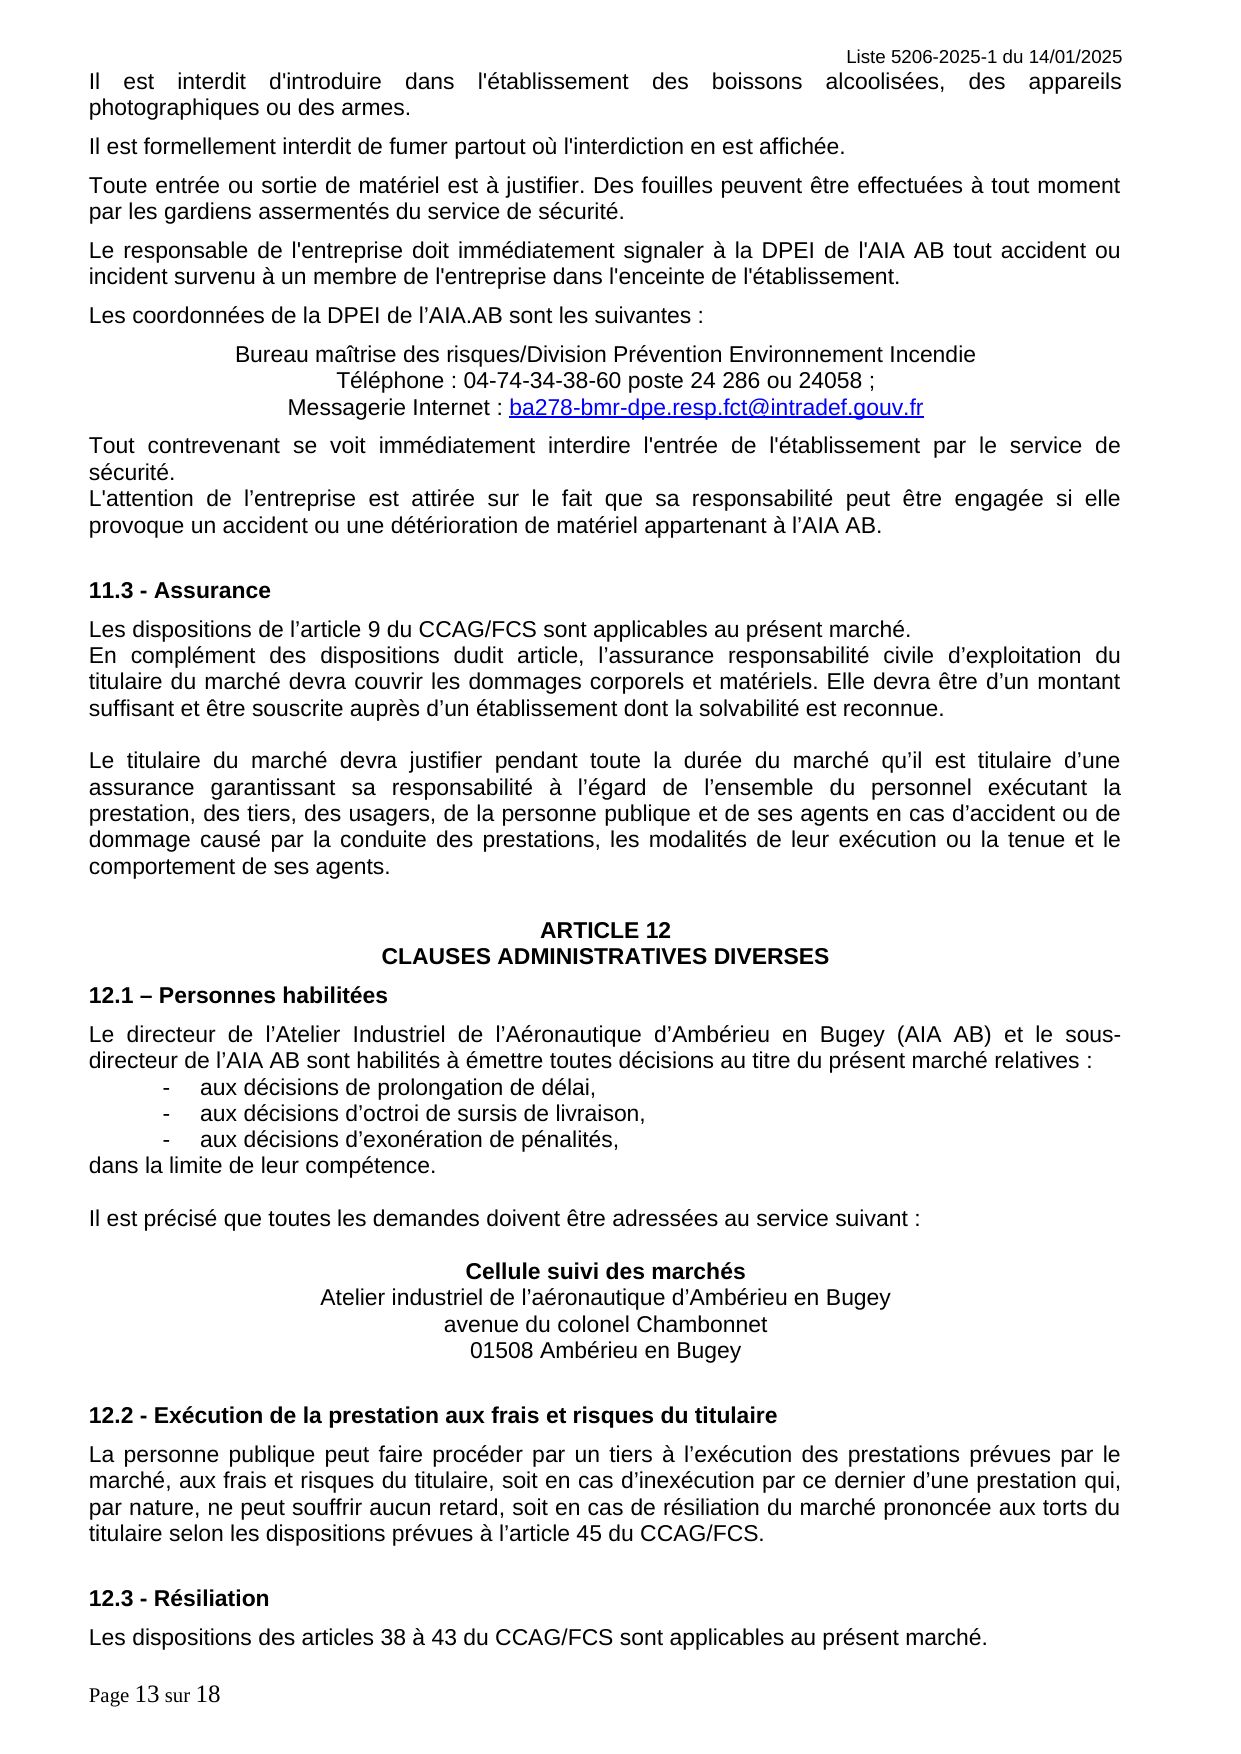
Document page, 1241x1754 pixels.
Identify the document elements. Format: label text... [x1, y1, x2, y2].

text Les dispositions des articles 38 à 43 du CCAG/FCS sont applicables au présent marché. [89, 1624, 1122, 1651]
text Toute entrée ou sortie de matériel est à justifier. Des fouilles peuvent être effectuées à tout moment par les gardiens assermentés du service de sécurité. [89, 172, 1122, 224]
text Téléphone : 04-74-34-38-60 poste 24 286 ou 24058 ; [89, 367, 1122, 394]
subtitle 12.1 – Personnes habilitées [89, 982, 1122, 1008]
subtitle 12.3 - Résiliation [89, 1585, 1122, 1612]
text L'attention de l’entreprise est attirée sur le fait que sa responsabilité peut être engagée si elle provoque un accident ou une détérioration de matériel appartenant à l’AIA AB. [89, 485, 1122, 538]
list aux décisions d’exonération de pénalités, [162, 1126, 1122, 1152]
text ARTICLE 12 CLAUSES ADMINISTRATIVES DIVERSES [89, 917, 1122, 969]
text Il est précisé que toutes les demandes doivent être adressées au service suivant : [89, 1205, 1122, 1232]
list aux décisions d’octroi de sursis de livraison, [162, 1100, 1122, 1126]
subtitle 12.2 - Exécution de la prestation aux frais et risques du titulaire [89, 1402, 1122, 1428]
text dans la limite de leur compétence. [89, 1152, 1122, 1179]
text Il est interdit d'introduire dans l'établissement des boissons alcoolisées, des appareils photographiques ou des armes. [89, 68, 1122, 120]
text avenue du colonel Chambonnet [89, 1311, 1122, 1337]
text Les dispositions de l’article 9 du CCAG/FCS sont applicables au présent marché. [89, 616, 1122, 642]
text Il est formellement interdit de fumer partout où l'interdiction en est affichée. [89, 133, 1122, 159]
text En complément des dispositions dudit article, l’assurance responsabilité civile d’exploitation du titulaire du marché devra couvrir les dommages corporels et matériels. Elle devra être d’un montant suffisant et être souscrite auprès d’un établissement dont la solvabilité est reconnue. [89, 642, 1122, 721]
text La personne publique peut faire procéder par un tiers à l’exécution des prestations prévues par le marché, aux frais et risques du titulaire, soit en cas d’inexécution par ce dernier d’une prestation qui, par nature, ne peut souffrir aucun retard, soit en cas de résiliation du marché prononcée aux torts du titulaire selon les dispositions prévues à l’article 45 du CCAG/FCS. [89, 1441, 1122, 1546]
text Messagerie Internet : ba278-bmr-dpe.resp.fct@intradef.gouv.fr [89, 394, 1122, 420]
list aux décisions de prolongation de délai, [162, 1073, 1122, 1100]
subtitle 11.3 - Assurance [89, 577, 1122, 603]
text Le directeur de l’Atelier Industriel de l’Aéronautique d’Ambérieu en Bugey (AIA AB) et le sous-directeur de l’AIA AB sont habilités à émettre toutes décisions au titre du présent marché relatives : [89, 1021, 1122, 1073]
text Bureau maîtrise des risques/Division Prévention Environnement Incendie [89, 341, 1122, 367]
text Les coordonnées de la DPEI de l’AIA.AB sont les suivantes : [89, 302, 1122, 328]
text Le titulaire du marché devra justifier pendant toute la durée du marché qu’il est titulaire d’une assurance garantissant sa responsabilité à l’égard de l’ensemble du personnel exécutant la prestation, des tiers, des usagers, de la personne publique et de ses agents en cas d’accident ou de dommage causé par la conduite des prestations, les modalités de leur exécution ou la tenue et le comportement de ses agents. [89, 747, 1122, 879]
text Le responsable de l'entreprise doit immédiatement signaler à la DPEI de l'AIA AB tout accident ou incident survenu à un membre de l'entreprise dans l'enceinte de l'établissement. [89, 237, 1122, 289]
text Cellule suivi des marchés [89, 1258, 1122, 1284]
text Atelier industriel de l’aéronautique d’Ambérieu en Bugey [89, 1284, 1122, 1311]
text Tout contrevenant se voit immédiatement interdire l'entrée de l'établissement par le service de sécurité. [89, 432, 1122, 485]
text 01508 Ambérieu en Bugey [89, 1337, 1122, 1363]
